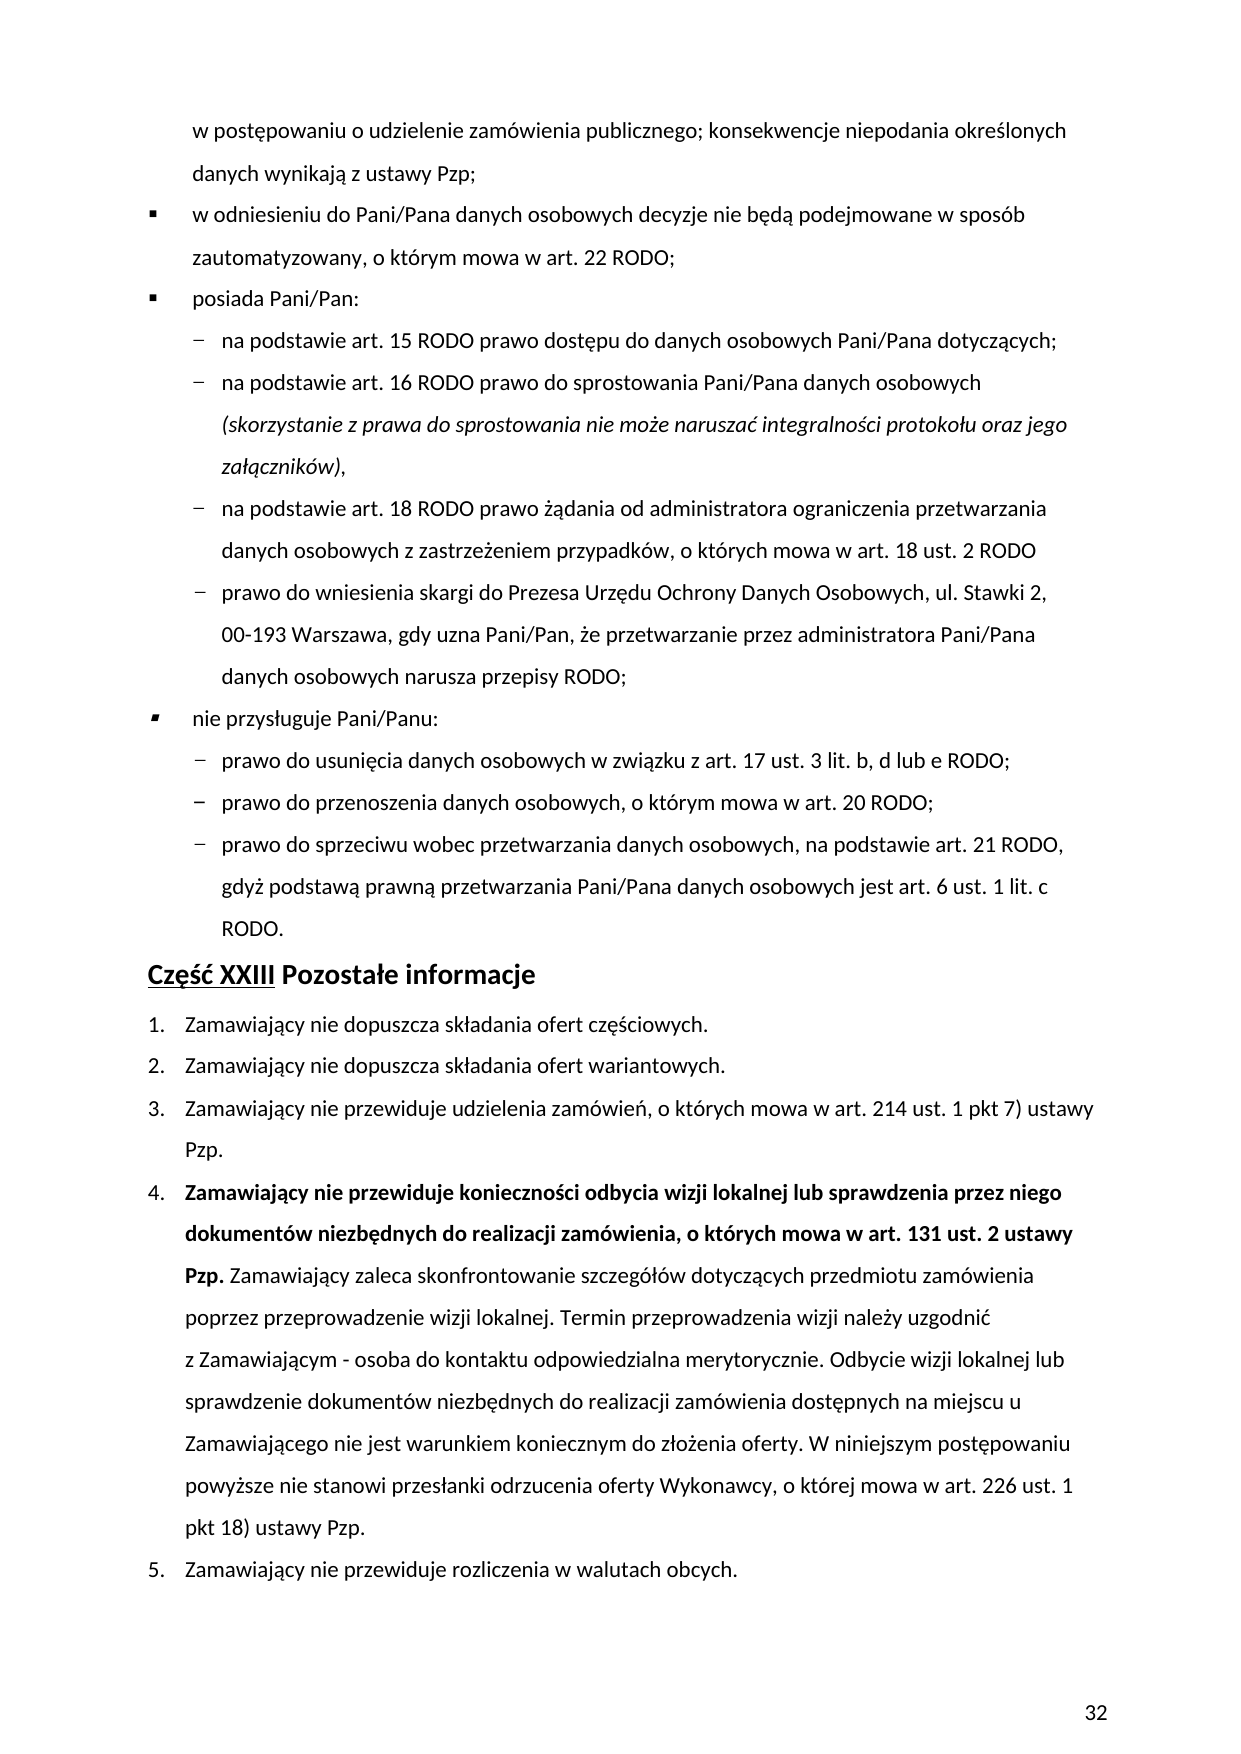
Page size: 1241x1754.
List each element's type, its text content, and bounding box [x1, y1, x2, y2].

list na podstawie art. 16 RODO prawo do sprostowania Pani/Pana danych osobowych [192, 368, 1107, 397]
list prawo do sprzeciwu wobec przetwarzania danych osobowych, na podstawie art. 21 RODO, gdyż podstawą prawną przetwarzania Pani/Pana danych osobowych jest art. 6 ust. 1 lit. c RODO. [192, 830, 1107, 942]
list prawo do wniesienia skargi do Prezesa Urzędu Ochrony Danych Osobowych, ul. Stawki 2, 00-193 Warszawa, gdy uzna Pani/Pan, że przetwarzanie przez administratora Pani/Pana danych osobowych narusza przepisy RODO; [192, 578, 1107, 690]
list w odniesieniu do Pani/Pana danych osobowych decyzje nie będą podejmowane w sposób zautomatyzowany, o którym mowa w art. 22 RODO; [148, 201, 1107, 271]
list prawo do przenoszenia danych osobowych, o którym mowa w art. 20 RODO; [192, 788, 1107, 816]
list Zamawiający nie przewiduje rozliczenia w walutach obcych. [148, 1555, 1107, 1583]
list Zamawiający nie przewiduje konieczności odbycia wizji lokalnej lub sprawdzenia przez niego dokumentów niezbędnych do realizacji zamówienia, o których mowa w art. 131 ust. 2 ustawy Pzp. Zamawiający zaleca skonfrontowanie szczegółów dotyczących przedmiotu zamówienia poprzez przeprowadzenie wizji lokalnej. Termin przeprowadzenia wizji należy uzgodnić z Zamawiającym - osoba do kontaktu odpowiedzialna merytorycznie. Odbycie wizji lokalnej lub sprawdzenie dokumentów niezbędnych do realizacji zamówienia dostępnych na miejscu u Zamawiającego nie jest warunkiem koniecznym do złożenia oferty. W niniejszym postępowaniu powyższe nie stanowi przesłanki odrzucenia oferty Wykonawcy, o której mowa w art. 226 ust. 1 pkt 18) ustawy Pzp. [148, 1178, 1107, 1541]
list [148, 117, 1107, 187]
list nie przysługuje Pani/Panu: [148, 704, 1107, 732]
list na podstawie art. 15 RODO prawo dostępu do danych osobowych Pani/Pana dotyczących; [192, 327, 1107, 354]
subtitle Część XXIII Pozostałe informacje [148, 956, 1107, 992]
list prawo do usunięcia danych osobowych w związku z art. 17 ust. 3 lit. b, d lub e RODO; [192, 746, 1107, 774]
list Zamawiający nie dopuszcza składania ofert wariantowych. [148, 1052, 1107, 1080]
list posiada Pani/Pan: [148, 284, 1107, 313]
list na podstawie art. 18 RODO prawo żądania od administratora ograniczenia przetwarzania danych osobowych z zastrzeżeniem przypadków, o których mowa w art. 18 ust. 2 RODO [192, 494, 1107, 564]
list Zamawiający nie przewiduje udzielenia zamówień, o których mowa w art. 214 ust. 1 pkt 7) ustawy Pzp. [148, 1094, 1107, 1164]
list (skorzystanie z prawa do sprostowania nie może naruszać integralności protokołu oraz jego załączników), [221, 411, 1107, 481]
list Zamawiający nie dopuszcza składania ofert częściowych. [148, 1010, 1107, 1038]
